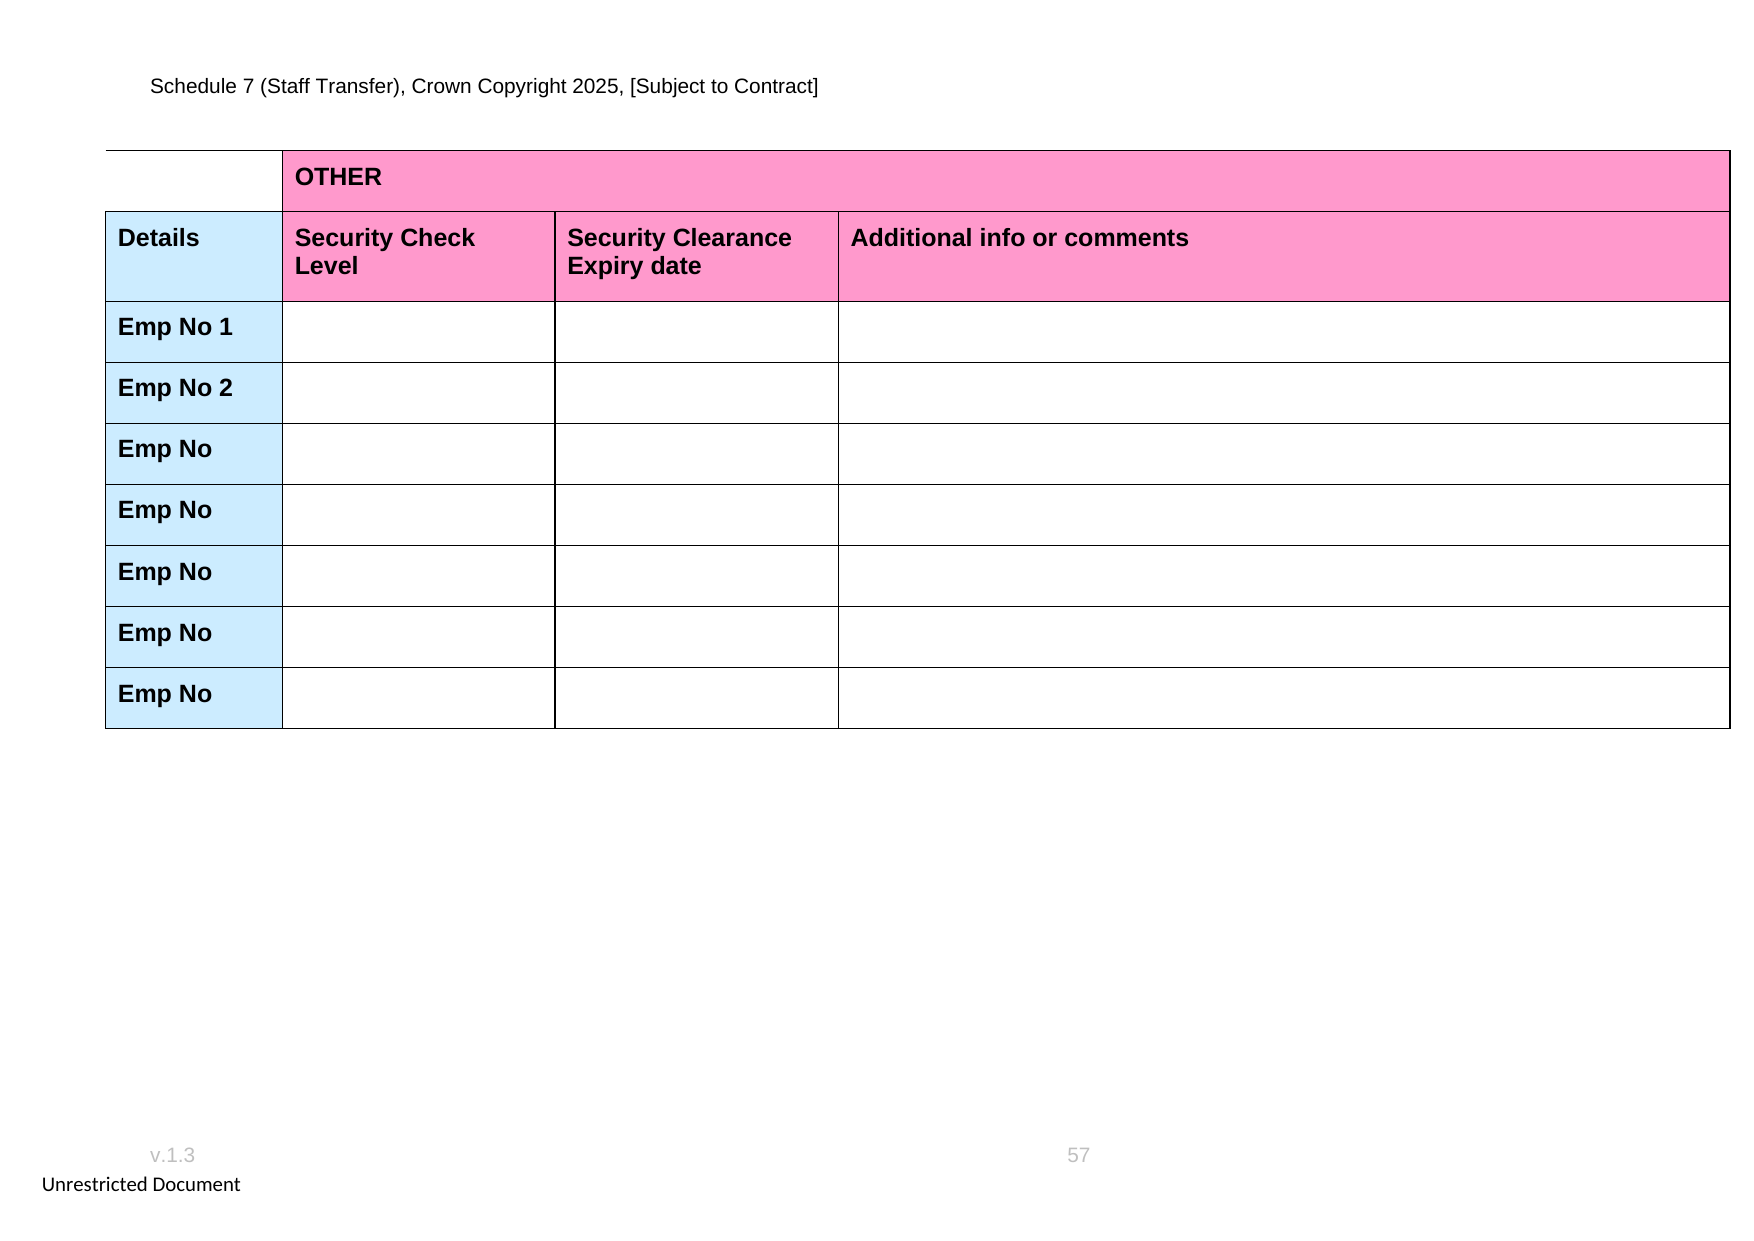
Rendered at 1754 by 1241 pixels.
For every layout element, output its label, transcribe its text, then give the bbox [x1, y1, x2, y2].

table_cell [556, 668, 838, 728]
table_cell [556, 546, 838, 606]
table_cell [839, 302, 1729, 362]
table_cell Security Clearance Expiry date [556, 212, 838, 301]
table_cell Emp No 1 [106, 302, 282, 362]
table_cell [556, 424, 838, 484]
table_cell Emp No [106, 607, 282, 667]
table_cell Additional info or comments [839, 212, 1729, 301]
table_cell [106, 151, 282, 211]
table_cell [283, 546, 554, 606]
table_cell [839, 668, 1729, 728]
table_cell [556, 363, 838, 423]
table_cell [283, 668, 554, 728]
table_cell [839, 607, 1729, 667]
table_cell [839, 546, 1729, 606]
table_cell OTHER [283, 151, 1729, 211]
table_cell [283, 424, 554, 484]
table_cell [283, 485, 554, 545]
table_cell Emp No [106, 546, 282, 606]
table_cell [839, 363, 1729, 423]
table_cell [283, 302, 554, 362]
table_cell Details [106, 212, 282, 301]
table_cell [839, 424, 1729, 484]
table_cell Security Check Level [283, 212, 554, 301]
table_cell [556, 607, 838, 667]
table_cell [556, 302, 838, 362]
table_cell Emp No [106, 424, 282, 484]
table_cell [839, 485, 1729, 545]
table_cell Emp No 2 [106, 363, 282, 423]
table_cell Emp No [106, 485, 282, 545]
table_cell Emp No [106, 668, 282, 728]
table_cell [556, 485, 838, 545]
table_cell [283, 607, 554, 667]
table_cell [283, 363, 554, 423]
